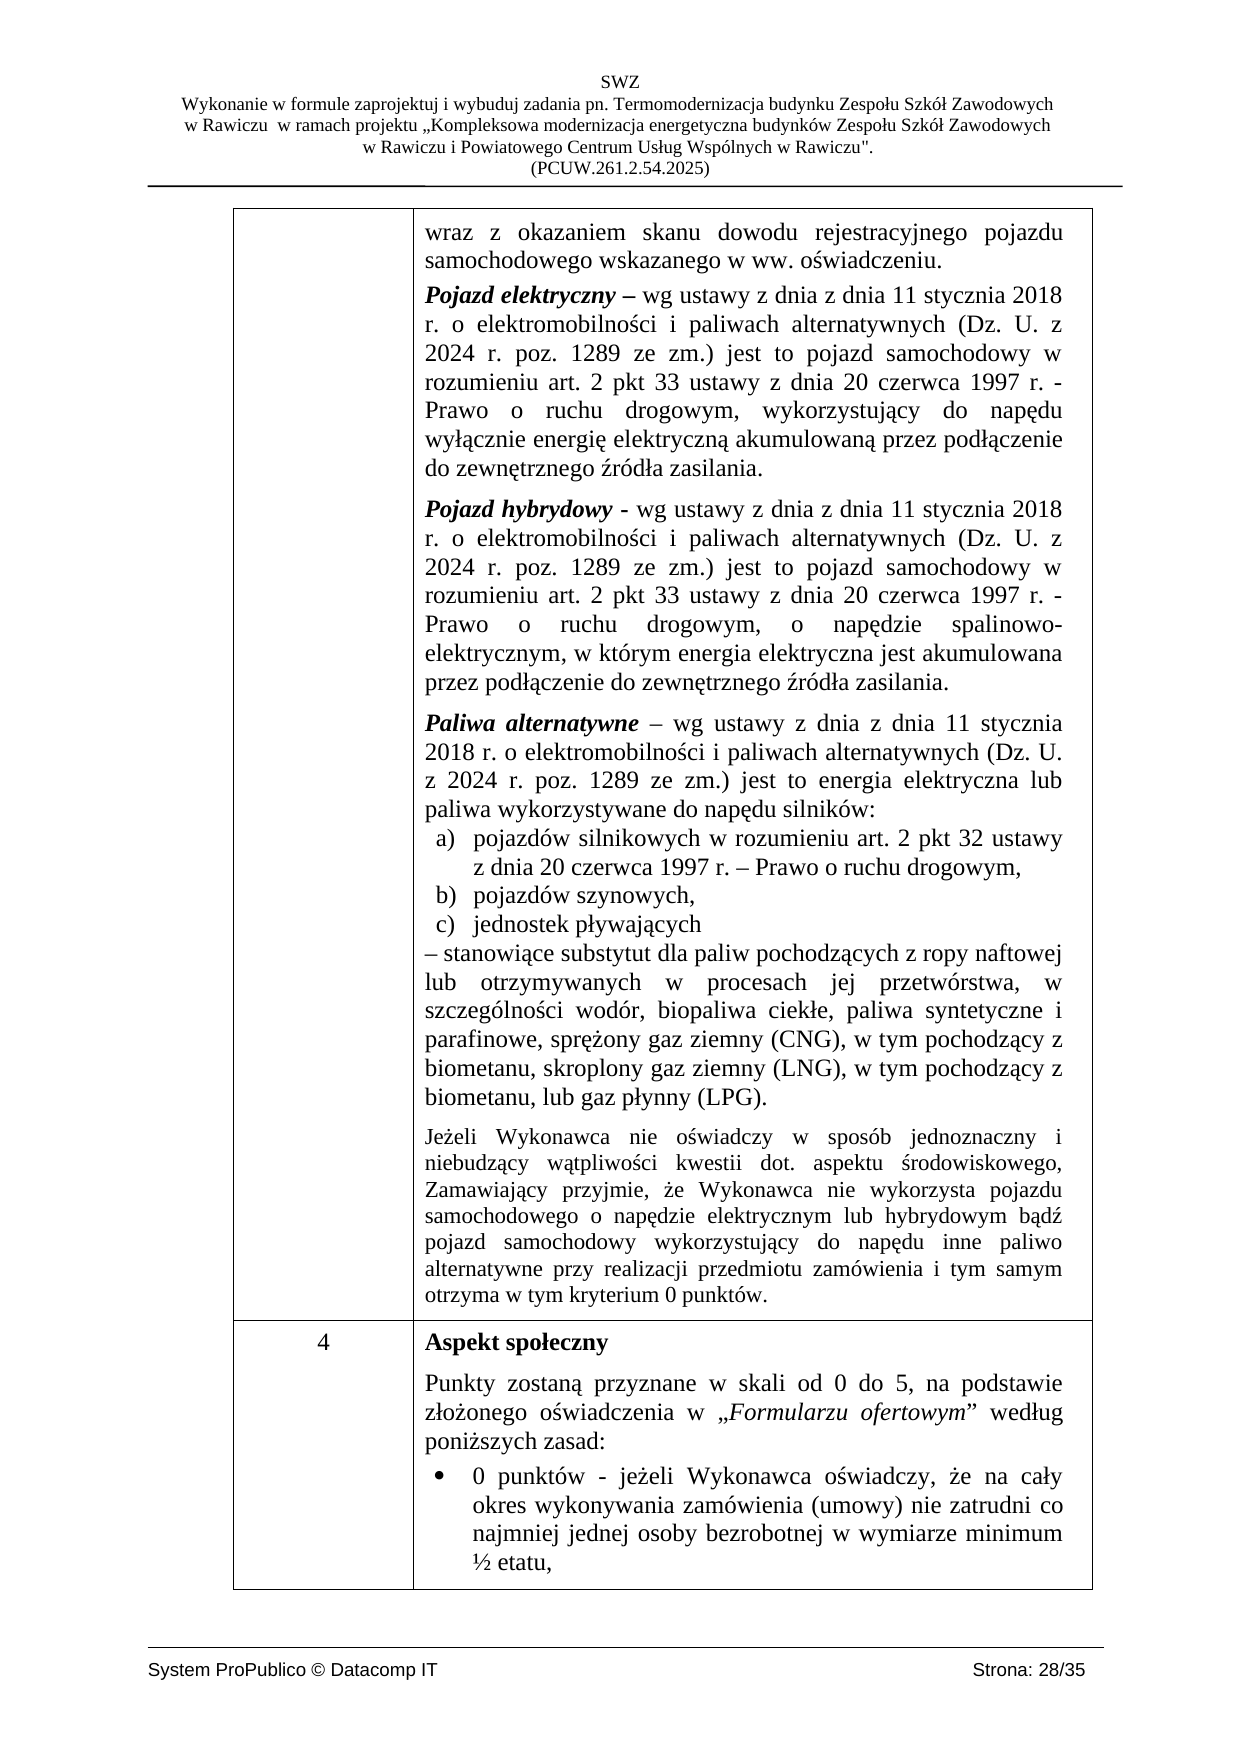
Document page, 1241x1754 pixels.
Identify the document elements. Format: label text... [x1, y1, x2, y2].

table_cell 3 [234, 209, 413, 1320]
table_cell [414, 209, 1092, 1320]
table_cell 4 [234, 1321, 413, 1588]
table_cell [414, 1321, 1092, 1588]
